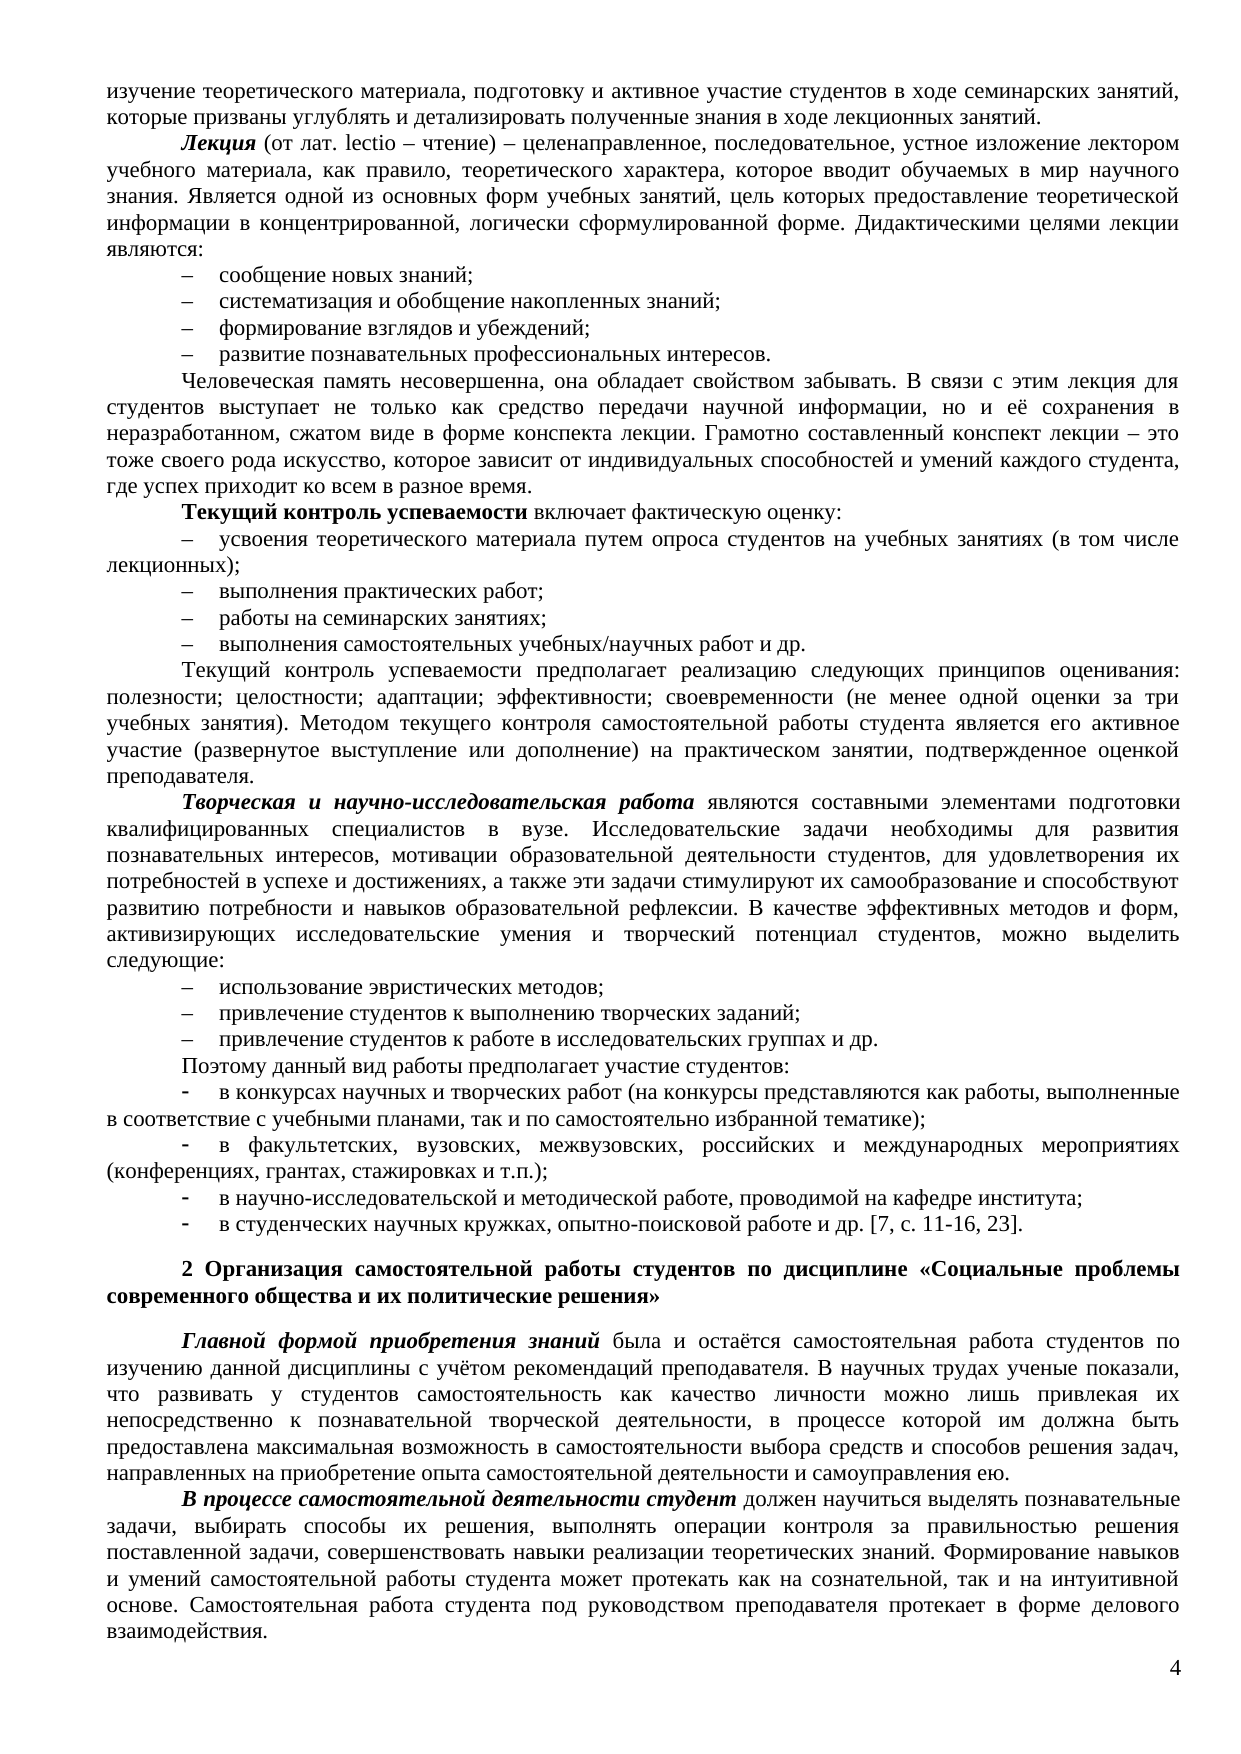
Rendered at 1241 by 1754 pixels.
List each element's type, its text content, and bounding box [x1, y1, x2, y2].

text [106, 77, 1181, 129]
text Человеческая память несовершенна, она обладает свойством забывать. В связи с этим лекция для студентов выступает не только как средство передачи научной информации, но и её сохранения в неразработанном, сжатом виде в форме конспекта лекции. Грамотно составленный конспект лекции – это тоже своего рода искусство, которое зависит от индивидуальных способностей и умений каждого студента, где успех приходит ко всем в разное время. [106, 367, 1181, 498]
text Лекция (от лат. lectio – чтение) – целенаправленное, последовательное, устное изложение лектором учебного материала, как правило, теоретического характера, которое вводит обучаемых в мир научного знания. Является одной из основных форм учебных занятий, цель которых предоставление теоретической информации в концентрированной, логически сформулированной форме. Дидактическими целями лекции являются: [106, 129, 1181, 261]
text Текущий контроль успеваемости предполагает реализацию следующих принципов оценивания: полезности; целостности; адаптации; эффективности; своевременности (не менее одной оценки за три учебных занятия). Методом текущего контроля самостоятельной работы студента является его активное участие (развернутое выступление или дополнение) на практическом занятии, подтвержденное оценкой преподавателя. [106, 657, 1181, 788]
list в студенческих научных кружках, опытно-поисковой работе и др. [7, с. 11-16, 23]. [106, 1210, 1181, 1236]
list использование эвристических методов; [106, 973, 1181, 999]
list в факультетских, вузовских, межвузовских, российских и международных мероприятиях (конференциях, грантах, стажировках и т.п.); [106, 1131, 1181, 1184]
text Творческая и научно-исследовательская работа являются составными элементами подготовки квалифицированных специалистов в вузе. Исследовательские задачи необходимы для развития познавательных интересов, мотивации образовательной деятельности студентов, для удовлетворения их потребностей в успехе и достижениях, а также эти задачи стимулируют их самообразование и способствуют развитию потребности и навыков образовательной рефлексии. В качестве эффективных методов и форм, активизирующих исследовательские умения и творческий потенциал студентов, можно выделить следующие: [106, 788, 1181, 973]
list в конкурсах научных и творческих работ (на конкурсы представляются как работы, выполненные в соответствие с учебными планами, так и по самостоятельно избранной тематике); [106, 1078, 1181, 1131]
text Главной формой приобретения знаний была и остаётся самостоятельная работа студентов по изучению данной дисциплины с учётом рекомендаций преподавателя. В научных трудах ученые показали, что развивать у студентов самостоятельность как качество личности можно лишь привлекая их непосредственно к познавательной творческой деятельности, в процессе которой им должна быть предоставлена максимальная возможность в самостоятельности выбора средств и способов решения задач, направленных на приобретение опыта самостоятельной деятельности и самоуправления ею. [106, 1327, 1181, 1486]
list выполнения практических работ; [106, 577, 1181, 604]
list выполнения самостоятельных учебных/научных работ и др. [106, 630, 1181, 657]
text Поэтому данный вид работы предполагает участие студентов: [106, 1052, 1181, 1078]
list в научно-исследовательской и методической работе, проводимой на кафедре института; [106, 1184, 1181, 1210]
list привлечение студентов к выполнению творческих заданий; [106, 999, 1181, 1026]
list формирование взглядов и убеждений; [106, 314, 1181, 340]
text В процессе самостоятельной деятельности студент должен научиться выделять познавательные задачи, выбирать способы их решения, выполнять операции контроля за правильностью решения поставленной задачи, совершенствовать навыки реализации теоретических знаний. Формирование навыков и умений самостоятельной работы студента может протекать как на сознательной, так и на интуитивной основе. Самостоятельная работа студента под руководством преподавателя протекает в форме делового взаимодействия. [106, 1486, 1181, 1644]
subtitle 2 Организация самостоятельной работы студентов по дисциплине «Социальные проблемы современного общества и их политические решения» [106, 1256, 1181, 1308]
list привлечение студентов к работе в исследовательских группах и др. [106, 1026, 1181, 1052]
list систематизация и обобщение накопленных знаний; [106, 288, 1181, 314]
list усвоения теоретического материала путем опроса студентов на учебных занятиях (в том числе лекционных); [106, 525, 1181, 577]
list работы на семинарских занятиях; [106, 604, 1181, 630]
list сообщение новых знаний; [106, 261, 1181, 288]
list развитие познавательных профессиональных интересов. [106, 340, 1181, 367]
text Текущий контроль успеваемости включает фактическую оценку: [106, 498, 1181, 525]
